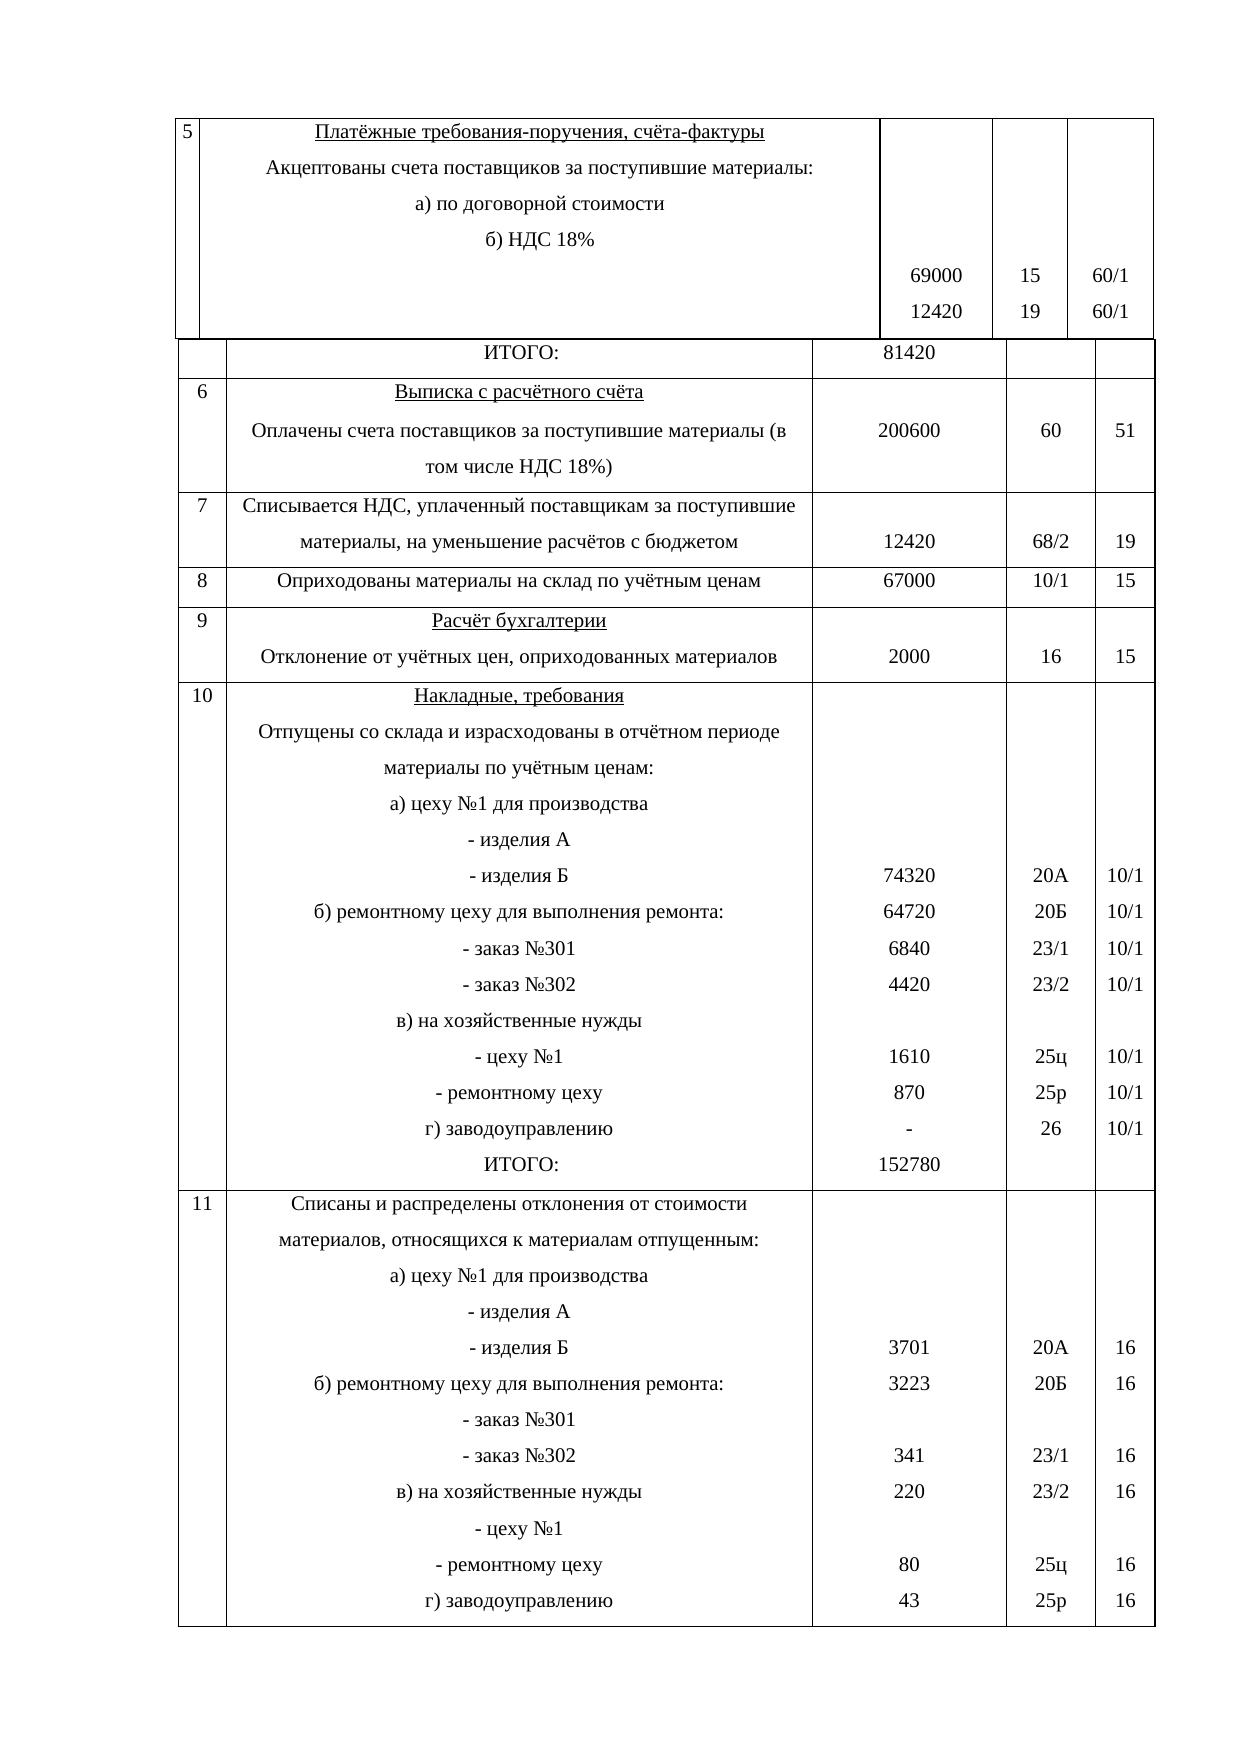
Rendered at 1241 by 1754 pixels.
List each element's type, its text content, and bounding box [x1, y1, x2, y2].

table_cell 6 [179, 379, 226, 417]
table_cell [179, 418, 226, 492]
table_header [1007, 340, 1095, 378]
table_cell 15 19 [993, 119, 1067, 338]
table_cell Расчёт бухгалтерии Отклонение от учётных цен, оприходованных материалов [227, 608, 812, 682]
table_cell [813, 1191, 1006, 1626]
table_cell 69000 12420 [881, 119, 992, 338]
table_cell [227, 1191, 812, 1626]
table_cell 15 [1096, 568, 1154, 607]
table_cell Накладные, требования Отпущены со склада и израсходованы в отчётном периоде материалы по учётным ценам: а) цеху №1 для производства - изделия А - изделия Б б) ремонтному цеху для выполнения ремонта: - заказ №301 - заказ №302 в) на хозяйственные нужды - цеху №1 - ремонтному цеху г) заводоуправлению ИТОГО: [227, 683, 812, 1190]
table_cell 10/1 [1007, 568, 1095, 607]
table_header [179, 340, 226, 378]
table_header [1096, 340, 1154, 378]
table_cell 200600 [813, 418, 1006, 492]
table_cell [1007, 379, 1095, 417]
table_cell 67000 [813, 568, 1006, 607]
table_cell 15 [1096, 608, 1154, 682]
table_cell Оплачены счета поставщиков за поступившие материалы (в том числе НДС 18%) [227, 418, 812, 492]
table_cell 11 [179, 1191, 226, 1626]
table_cell 5 [176, 119, 199, 338]
table_cell 60 [1007, 418, 1095, 492]
table_cell 7 [179, 493, 226, 567]
table_cell 74320 64720 6840 4420 1610 870 - 152780 [813, 683, 1006, 1190]
table_cell 9 [179, 608, 226, 682]
table_cell 51 [1096, 418, 1154, 492]
table_header 81420 [813, 340, 1006, 378]
table_cell Выписка с расчётного счёта [227, 379, 812, 417]
table_cell 10/1 10/1 10/1 10/1 10/1 10/1 10/1 [1096, 683, 1154, 1190]
table_header ИТОГО: [227, 340, 812, 378]
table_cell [1096, 1191, 1154, 1626]
table_cell Оприходованы материалы на склад по учётным ценам [227, 568, 812, 607]
table_cell 10 [179, 683, 226, 1190]
table_cell 16 [1007, 608, 1095, 682]
table_cell 2000 [813, 608, 1006, 682]
table_cell Платёжные требования-поручения, счёта-фактуры Акцептованы счета поставщиков за поступившие материалы: а) по договорной стоимости б) НДС 18% [200, 119, 879, 338]
table_cell [813, 379, 1006, 417]
table_cell 20А 20Б 23/1 23/2 25ц 25р 26 [1007, 683, 1095, 1190]
table_cell Списывается НДС, уплаченный поставщикам за поступившие материалы, на уменьшение расчётов с бюджетом [227, 493, 812, 567]
table_cell 60/1 60/1 [1068, 119, 1153, 338]
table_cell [1007, 1191, 1095, 1626]
table_cell [1096, 379, 1154, 417]
table_cell 8 [179, 568, 226, 607]
table_cell 68/2 [1007, 493, 1095, 567]
table_cell 19 [1096, 493, 1154, 567]
table_cell 12420 [813, 493, 1006, 567]
